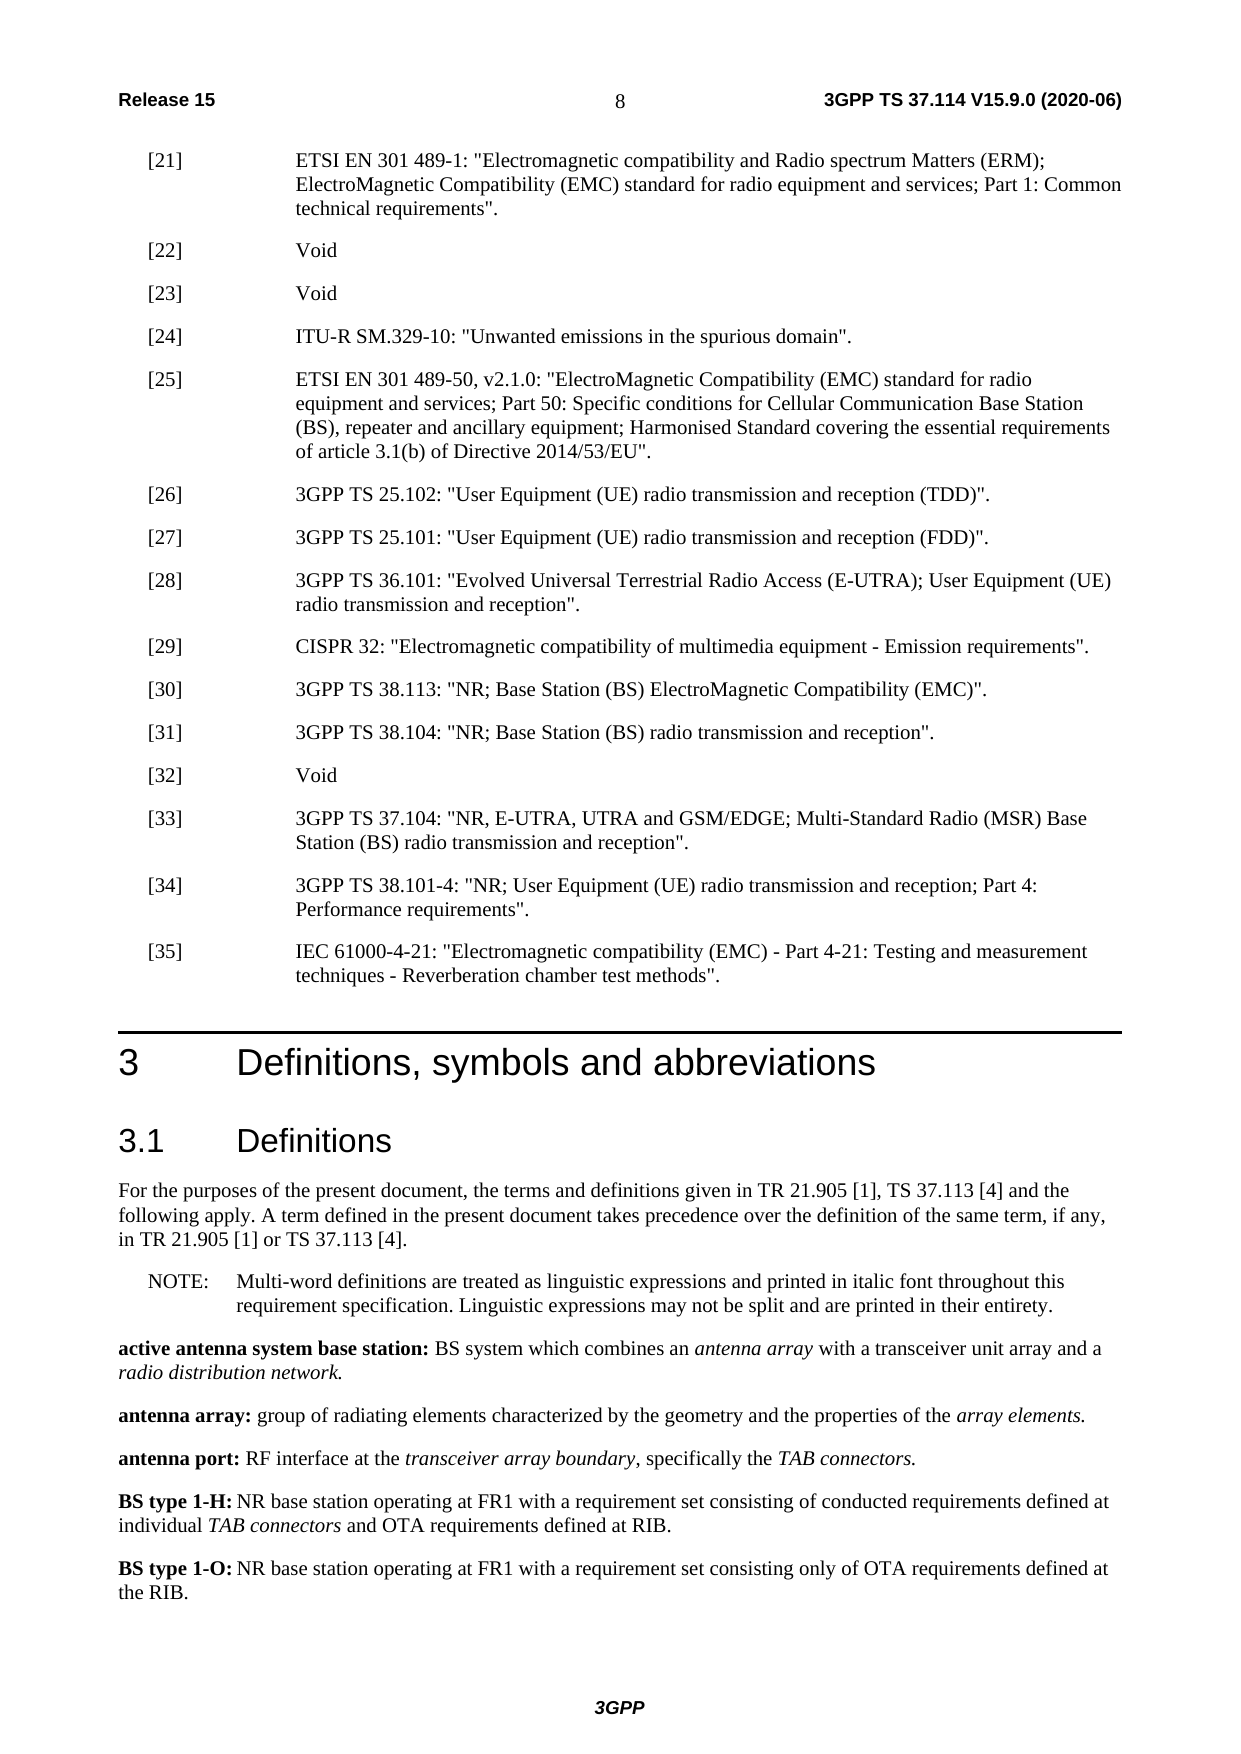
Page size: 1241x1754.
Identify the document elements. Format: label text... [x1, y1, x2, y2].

text BS type 1-H: NR base station operating at FR1 with a requirement set consisting of conducted requirements defined at individual TAB connectors and OTA requirements defined at RIB. [118, 1489, 1122, 1537]
text [34] 3GPP TS 38.101-4: "NR; User Equipment (UE) radio transmission and reception; Part 4: Performance requirements". [148, 872, 1122, 921]
text [26] 3GPP TS 25.102: "User Equipment (UE) radio transmission and reception (TDD)". [148, 482, 1122, 506]
text [28] 3GPP TS 36.101: "Evolved Universal Terrestrial Radio Access (E-UTRA); User Equipment (UE) radio transmission and reception". [148, 567, 1122, 616]
text antenna port: RF interface at the transceiver array boundary, specifically the TAB connectors. [118, 1446, 1122, 1470]
text [21] ETSI EN 301 489-1: "Electromagnetic compatibility and Radio spectrum Matters (ERM); ElectroMagnetic Compatibility (EMC) standard for radio equipment and services; Part 1: Common technical requirements". [148, 147, 1122, 220]
text For the purposes of the present document, the terms and definitions given in TR 21.905 [1], TS 37.113 [4] and the following apply. A term defined in the present document takes precedence over the definition of the same term, if any, in TR 21.905 [1] or TS 37.113 [4]. [118, 1178, 1122, 1251]
text [27] 3GPP TS 25.101: "User Equipment (UE) radio transmission and reception (FDD)". [148, 525, 1122, 549]
text [24] ITU-R SM.329-10: "Unwanted emissions in the spurious domain". [148, 324, 1122, 348]
text NOTE: Multi-word definitions are treated as linguistic expressions and printed in italic font throughout this requirement specification. Linguistic expressions may not be split and are printed in their entirety. [148, 1269, 1122, 1317]
text [31] 3GPP TS 38.104: "NR; Base Station (BS) radio transmission and reception". [148, 720, 1122, 744]
subtitle 3 Definitions, symbols and abbreviations [118, 1034, 1122, 1084]
text antenna array: group of radiating elements characterized by the geometry and the properties of the array elements. [118, 1403, 1122, 1427]
text [25] ETSI EN 301 489-50, v2.1.0: "ElectroMagnetic Compatibility (EMC) standard for radio equipment and services; Part 50: Specific conditions for Cellular Communication Base Station (BS), repeater and ancillary equipment; Harmonised Standard covering the essential requirements of article 3.1(b) of Directive 2014/53/EU". [148, 367, 1122, 463]
text [22] Void [148, 238, 1122, 262]
text [30] 3GPP TS 38.113: "NR; Base Station (BS) ElectroMagnetic Compatibility (EMC)". [148, 677, 1122, 701]
text [29] CISPR 32: "Electromagnetic compatibility of multimedia equipment - Emission requirements". [148, 634, 1122, 658]
text active antenna system base station: BS system which combines an antenna array with a transceiver unit array and a radio distribution network. [118, 1336, 1122, 1384]
text [23] Void [148, 281, 1122, 305]
subtitle 3.1 Definitions [118, 1121, 1122, 1160]
text [32] Void [148, 763, 1122, 787]
text [35] IEC 61000-4-21: "Electromagnetic compatibility (EMC) - Part 4-21: Testing and measurement techniques - Reverberation chamber test methods". [148, 939, 1122, 987]
text [33] 3GPP TS 37.104: "NR, E-UTRA, UTRA and GSM/EDGE; Multi-Standard Radio (MSR) Base Station (BS) radio transmission and reception". [148, 806, 1122, 854]
text BS type 1-O: NR base station operating at FR1 with a requirement set consisting only of OTA requirements defined at the RIB. [118, 1556, 1122, 1604]
